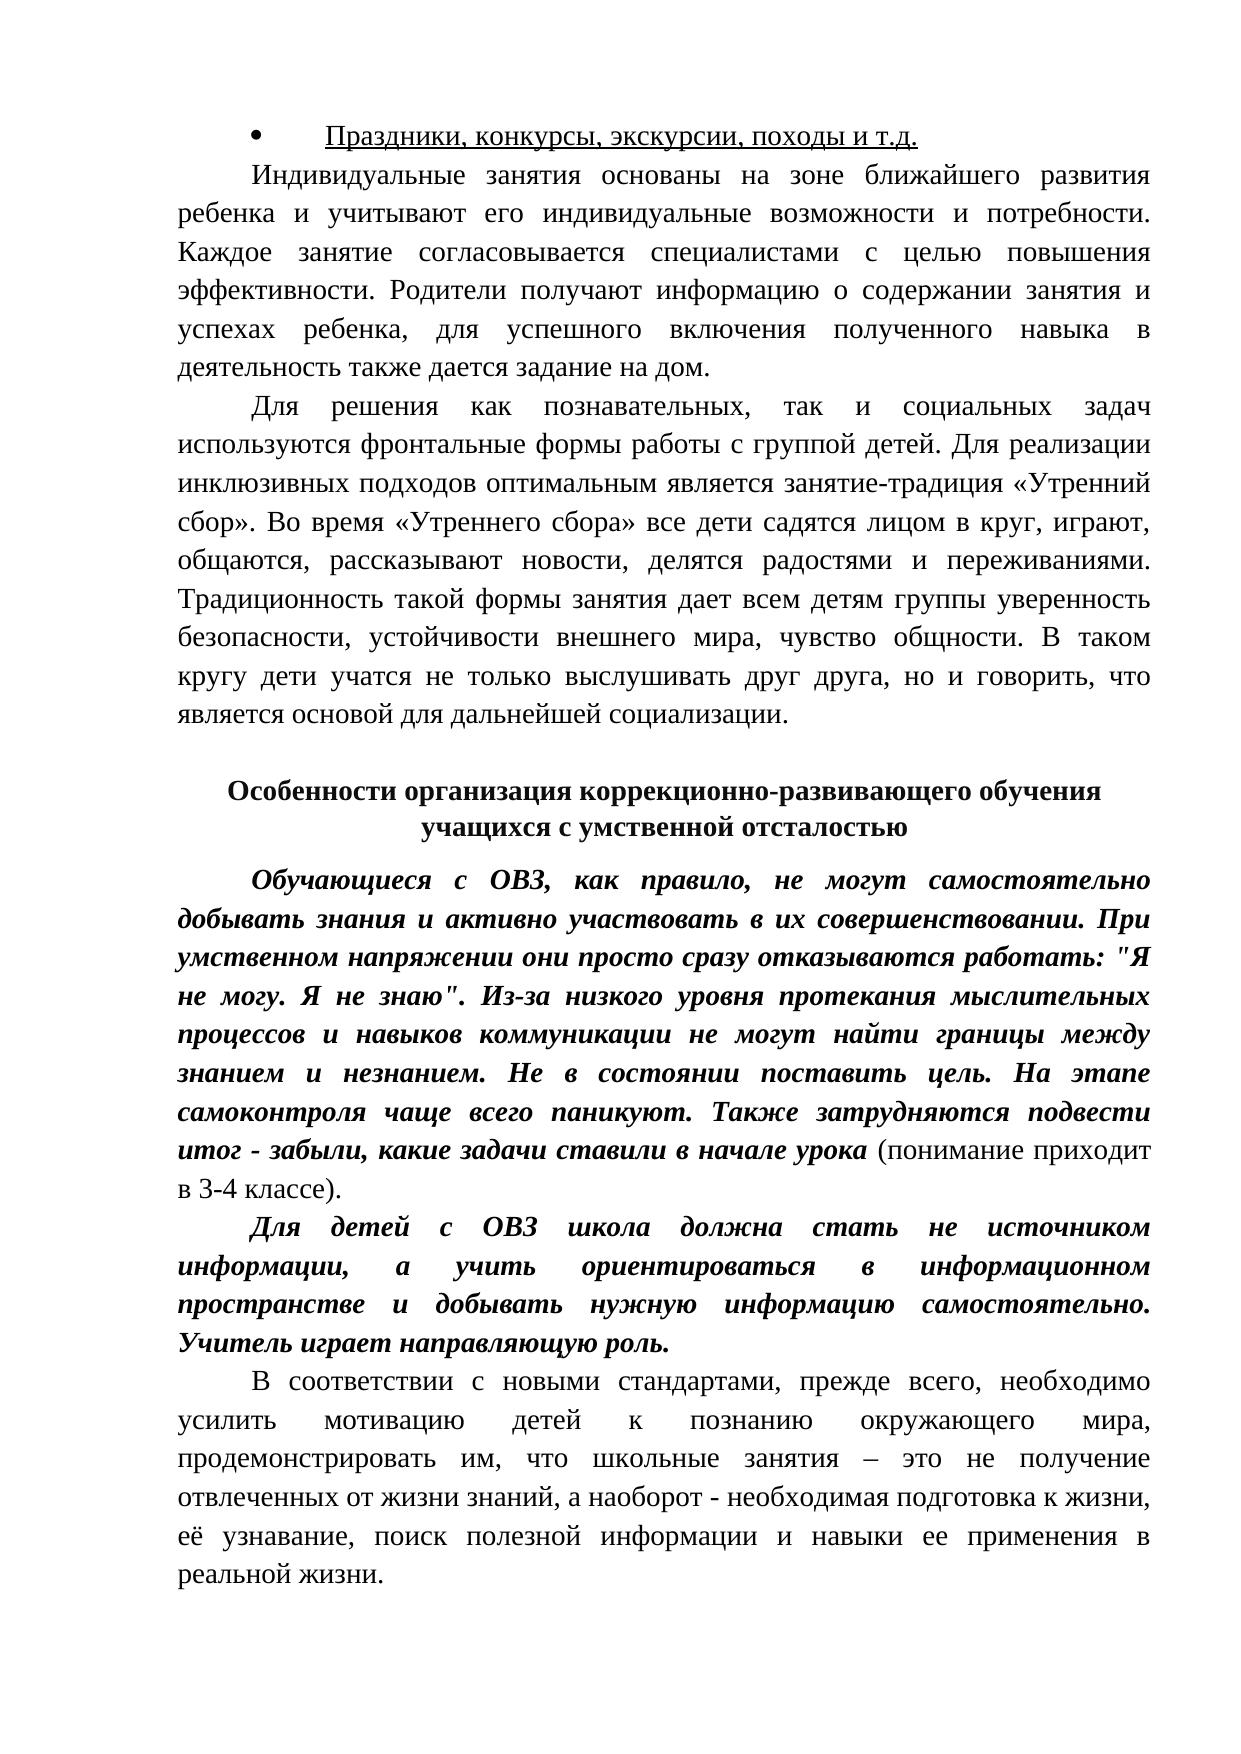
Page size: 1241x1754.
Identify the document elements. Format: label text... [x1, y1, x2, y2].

text Обучающиеся с ОВЗ, как правило, не могут самостоятельно добывать знания и активно участвовать в их совершенствовании. При умственном напряжении они просто сразу отказываются работать: "Я не могу. Я не знаю". Из-за низкого уровня протекания мыслительных процессов и навыков коммуникации не могут найти границы между знанием и незнанием. Не в состоянии поставить цель. На этапе самоконтроля чаще всего паникуют. Также затрудняются подвести итог - забыли, какие задачи ставили в начале урока (понимание приходит в 3-4 классе). [177, 862, 1152, 1204]
text Для детей с ОВЗ школа должна стать не источником информации, а учить ориентироваться в информационном пространстве и добывать нужную информацию самостоятельно. Учитель играет направляющую роль. [177, 1209, 1152, 1358]
text Для решения как познавательных, так и социальных задач используются фронтальные формы работы с группой детей. Для реализации инклюзивных подходов оптимальным является занятие-традиция «Утренний сбор». Во время «Утреннего сбора» все дети садятся лицом в круг, играют, общаются, рассказывают новости, делятся радостями и переживаниями. Традиционность такой формы занятия дает всем детям группы уверенность безопасности, устойчивости внешнего мира, чувство общности. В таком кругу дети учатся не только выслушивать друг друга, но и говорить, что является основой для дальнейшей социализации. [177, 388, 1152, 730]
text Индивидуальные занятия основаны на зоне ближайшего развития ребенка и учитывают его индивидуальные возможности и потребности. Каждое занятие согласовывается специалистами с целью повышения эффективности. Родители получают информацию о содержании занятия и успехах ребенка, для успешного включения полученного навыка в деятельность также дается задание на дом. [177, 157, 1152, 383]
list Праздники, конкурсы, экскурсии, походы и т.д. [177, 118, 1152, 152]
text В соответствии с новыми стандартами, прежде всего, необходимо усилить мотивацию детей к познанию окружающего мира, продемонстрировать им, что школьные занятия – это не получение отвлеченных от жизни знаний, а наоборот - необходимая подготовка к жизни, её узнавание, поиск полезной информации и навыки ее применения в реальной жизни. [177, 1363, 1152, 1590]
text Особенности организация коррекционно-развивающего обучения учащихся с умственной отсталостью [177, 773, 1152, 843]
